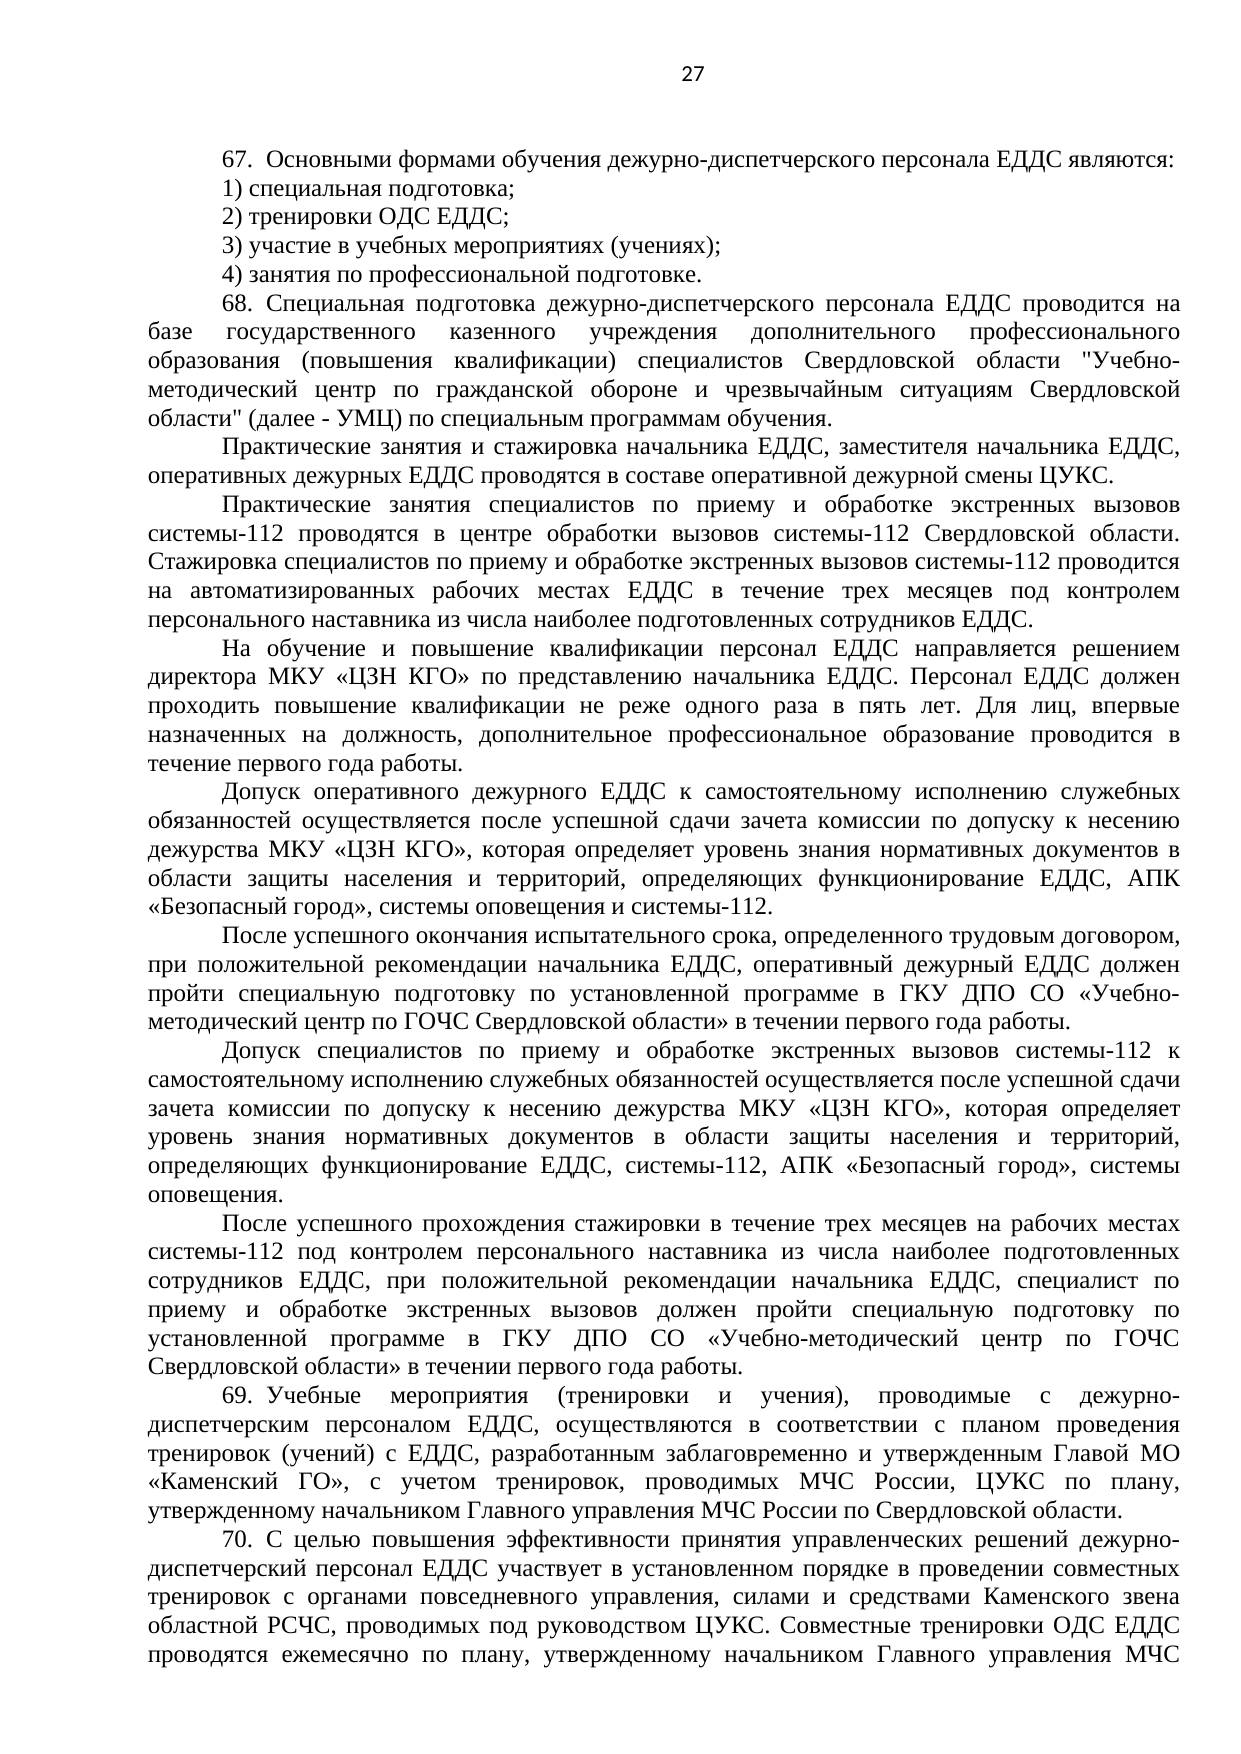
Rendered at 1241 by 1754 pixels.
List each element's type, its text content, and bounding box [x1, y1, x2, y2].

text После успешного окончания испытательного срока, определенного трудовым договором, при положительной рекомендации начальника ЕДДС, оперативный дежурный ЕДДС должен пройти специальную подготовку по установленной программе в ГКУ ДПО СО «Учебно-методический центр по ГОЧС Свердловской области» в течении первого года работы. [148, 920, 1181, 1035]
text Допуск оперативного дежурного ЕДДС к самостоятельному исполнению служебных обязанностей осуществляется после успешной сдачи зачета комиссии по допуску к несению дежурства МКУ «ЦЗН КГО», которая определяет уровень знания нормативных документов в области защиты населения и территорий, определяющих функционирование ЕДДС, АПК «Безопасный город», системы оповещения и системы-112. [148, 776, 1181, 920]
text Допуск специалистов по приему и обработке экстренных вызовов системы-112 к самостоятельному исполнению служебных обязанностей осуществляется после успешной сдачи зачета комиссии по допуску к несению дежурства МКУ «ЦЗН КГО», которая определяет уровень знания нормативных документов в области защиты населения и территорий, определяющих функционирование ЕДДС, системы-112, АПК «Безопасный город», системы оповещения. [148, 1035, 1181, 1208]
text Практические занятия и стажировка начальника ЕДДС, заместителя начальника ЕДДС, оперативных дежурных ЕДДС проводятся в составе оперативной дежурной смены ЦУКС. [148, 431, 1181, 489]
text 4) занятия по профессиональной подготовке. [148, 259, 1181, 288]
text 1) специальная подготовка; [148, 173, 1181, 201]
list Специальная подготовка дежурно-диспетчерского персонала ЕДДС проводится на базе государственного казенного учреждения дополнительного профессионального образования (повышения квалификации) специалистов Свердловской области "Учебно-методический центр по гражданской обороне и чрезвычайным ситуациям Свердловской области" (далее - УМЦ) по специальным программам обучения. [148, 288, 1181, 431]
text 3) участие в учебных мероприятиях (учениях); [148, 230, 1181, 259]
text После успешного прохождения стажировки в течение трех месяцев на рабочих местах системы-112 под контролем персонального наставника из числа наиболее подготовленных сотрудников ЕДДС, при положительной рекомендации начальника ЕДДС, специалист по приему и обработке экстренных вызовов должен пройти специальную подготовку по установленной программе в ГКУ ДПО СО «Учебно-методический центр по ГОЧС Свердловской области» в течении первого года работы. [148, 1208, 1181, 1380]
text На обучение и повышение квалификации персонал ЕДДС направляется решением директора МКУ «ЦЗН КГО» по представлению начальника ЕДДС. Персонал ЕДДС должен проходить повышение квалификации не реже одного раза в пять лет. Для лиц, впервые назначенных на должность, дополнительное профессиональное образование проводится в течение первого года работы. [148, 633, 1181, 776]
list Основными формами обучения дежурно-диспетчерского персонала ЕДДС являются: [148, 144, 1181, 173]
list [148, 1524, 1181, 1668]
list Учебные мероприятия (тренировки и учения), проводимые с дежурно-диспетчерским персоналом ЕДДС, осуществляются в соответствии с планом проведения тренировок (учений) с ЕДДС, разработанным заблаговременно и утвержденным Главой МО «Каменский ГО», с учетом тренировок, проводимых МЧС России, ЦУКС по плану, утвержденному начальником Главного управления МЧС России по Свердловской области. [148, 1380, 1181, 1524]
text 2) тренировки ОДС ЕДДС; [148, 201, 1181, 230]
text Практические занятия специалистов по приему и обработке экстренных вызовов системы-112 проводятся в центре обработки вызовов системы-112 Свердловской области. Стажировка специалистов по приему и обработке экстренных вызовов системы-112 проводится на автоматизированных рабочих местах ЕДДС в течение трех месяцев под контролем персонального наставника из числа наиболее подготовленных сотрудников ЕДДС. [148, 489, 1181, 633]
